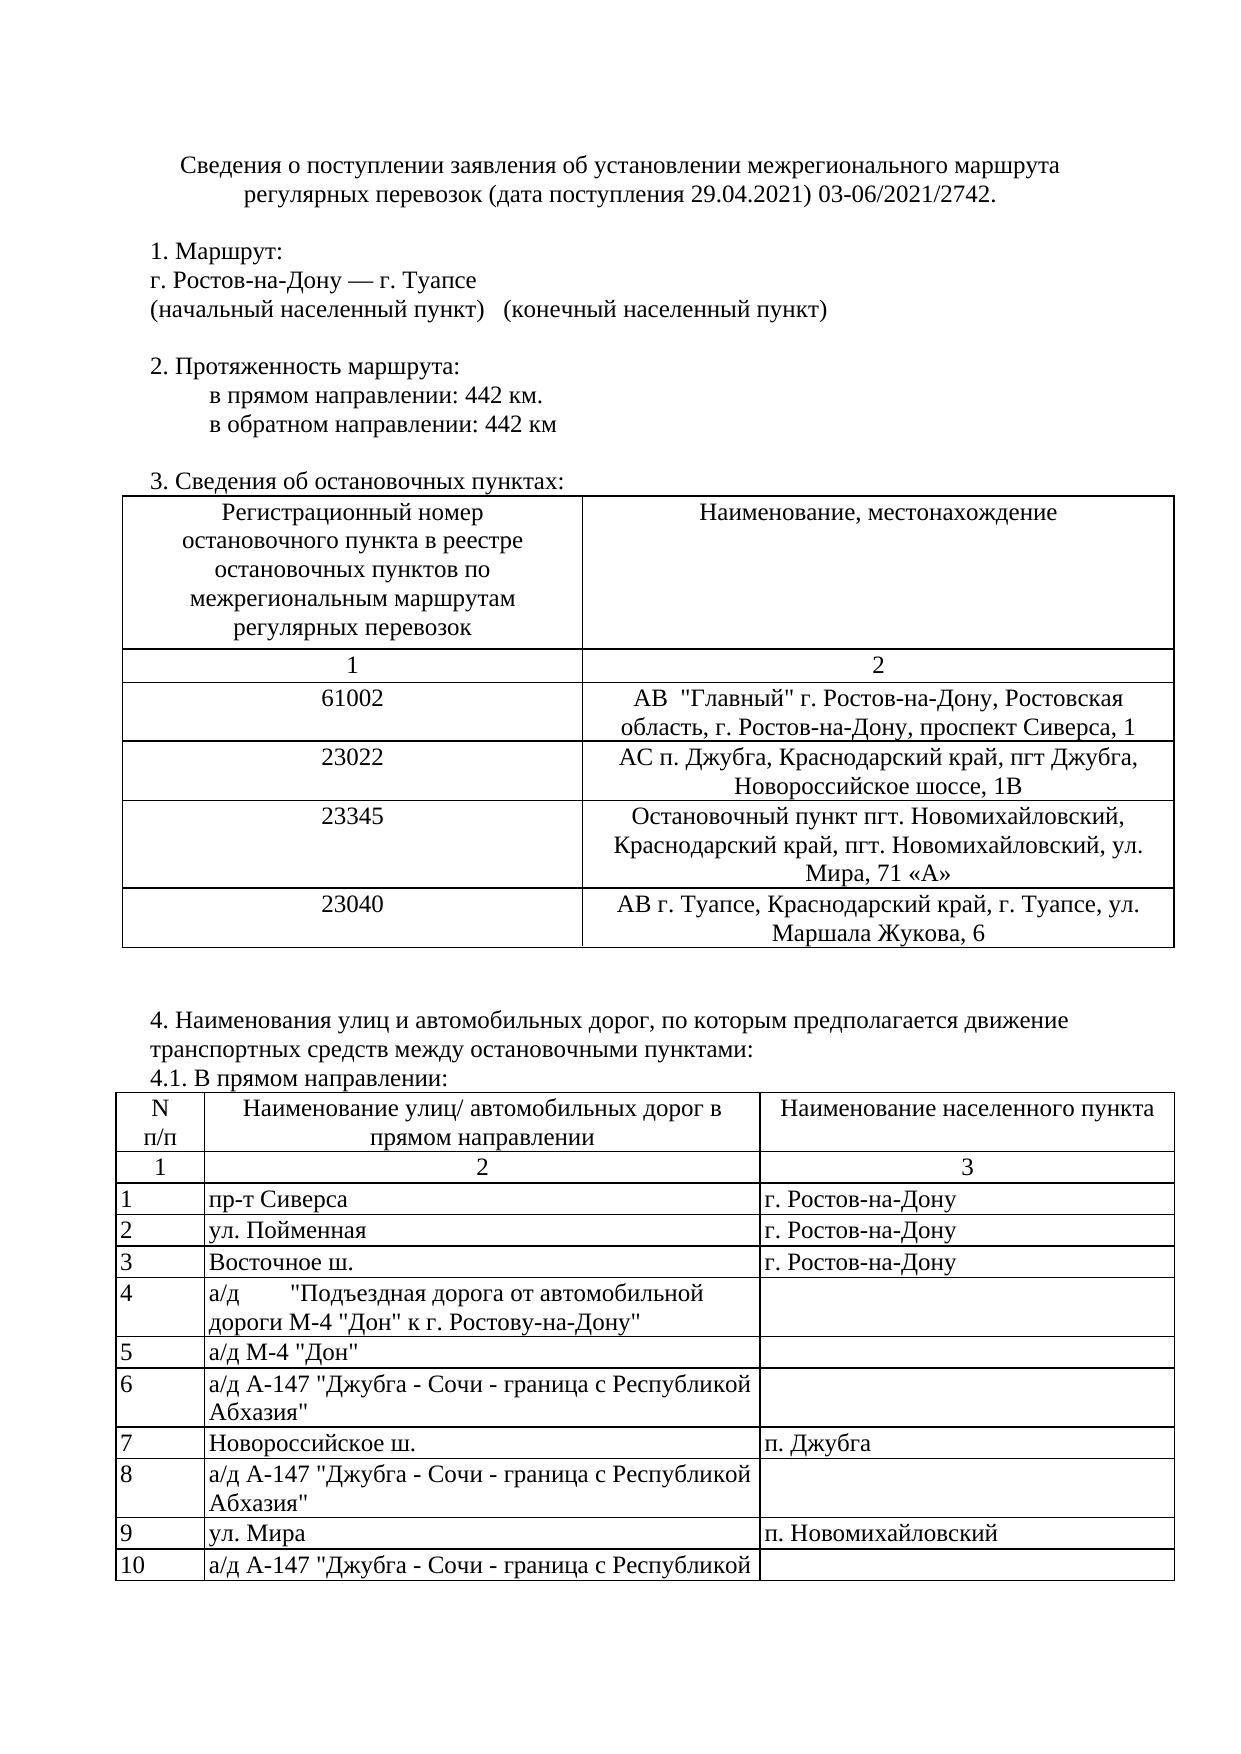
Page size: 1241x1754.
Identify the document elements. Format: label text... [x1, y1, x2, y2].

table_cell 6 [117, 1369, 204, 1426]
table_cell 3 [761, 1152, 1174, 1182]
table_cell а/д "Подъездная дорога от автомобильной дороги М-4 "Дон" к г. Ростову-на-Дону" [205, 1278, 759, 1336]
table_cell АВ "Главный" г. Ростов-на-Дону, Ростовская область, г. Ростов-на-Дону, проспект Сиверса, 1 [583, 683, 1173, 740]
table_cell [761, 1459, 1174, 1517]
text 1. Маршрут: [150, 236, 1090, 265]
table_cell АВ г. Туапсе, Краснодарский край, г. Туапсе, ул. Маршала Жукова, 6 [583, 889, 1173, 946]
table_cell 2 [205, 1152, 759, 1182]
table_cell 4 [117, 1278, 204, 1336]
table_cell г. Ростов-на-Дону [761, 1247, 1174, 1277]
table_cell ул. Пойменная [205, 1215, 759, 1245]
table_cell 3 [117, 1247, 204, 1277]
table_cell [761, 1278, 1174, 1336]
table_cell [761, 1369, 1174, 1426]
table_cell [205, 1459, 759, 1517]
table_cell 1 [117, 1184, 204, 1214]
table_cell 23040 [123, 889, 582, 946]
table_header Наименование населенного пункта [761, 1093, 1174, 1151]
text 4. Наименования улиц и автомобильных дорог, по которым предполагается движение транспортных средств между остановочными пунктами: [150, 1005, 1090, 1063]
text в обратном направлении: 442 км [150, 409, 1090, 437]
table_cell Новороссийское ш. [205, 1428, 759, 1458]
table_cell 9 [117, 1518, 204, 1548]
table_cell 23345 [123, 801, 582, 887]
table_header Регистрационный номер остановочного пункта в реестре остановочных пунктов по межрегиональным маршрутам регулярных перевозок [123, 497, 582, 648]
table_cell г. Ростов-на-Дону [761, 1215, 1174, 1245]
table_cell а/д М-4 "Дон" [205, 1337, 759, 1367]
table_cell 23022 [123, 742, 582, 799]
table_cell пр-т Сиверса [205, 1184, 759, 1214]
text Сведения о поступлении заявления об установлении межрегионального маршрута регулярных перевозок (дата поступления 29.04.2021) 03-06/2021/2742. [150, 150, 1090, 207]
table_cell п. Новомихайловский [761, 1518, 1174, 1548]
table_cell г. Ростов-на-Дону [761, 1184, 1174, 1214]
table_cell 5 [117, 1337, 204, 1367]
table_cell 61002 [123, 683, 582, 740]
text 2. Протяженность маршрута: [150, 351, 1090, 380]
text в прямом направлении: 442 км. [150, 380, 1090, 409]
table_cell АС п. Джубга, Краснодарский край, пгт Джубга, Новороссийское шоссе, 1В [583, 742, 1173, 799]
text 4.1. В прямом направлении: [150, 1063, 1090, 1092]
table_cell п. Джубга [761, 1428, 1174, 1458]
table_cell ул. Мира [205, 1518, 759, 1548]
table_header N п/п [117, 1093, 204, 1151]
table_cell 1 [117, 1152, 204, 1182]
table_cell 8 [117, 1459, 204, 1517]
table_cell Остановочный пункт пгт. Новомихайловский, Краснодарский край, пгт. Новомихайловский, ул. Мира, 71 «А» [583, 801, 1173, 887]
text (начальный населенный пункт) (конечный населенный пункт) [150, 294, 1090, 322]
table_cell [761, 1337, 1174, 1367]
table_cell 2 [117, 1215, 204, 1245]
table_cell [205, 1550, 759, 1579]
table_cell 2 [583, 650, 1173, 681]
table_cell 7 [117, 1428, 204, 1458]
table_cell 10 [117, 1550, 204, 1579]
table_cell а/д А-147 "Джубга - Сочи - граница с Республикой Абхазия" [205, 1369, 759, 1426]
table_header Наименование, местонахождение [583, 497, 1173, 648]
text 3. Сведения об остановочных пунктах: [150, 466, 1090, 495]
table_cell [761, 1550, 1174, 1579]
table_cell 1 [123, 650, 582, 681]
table_cell Восточное ш. [205, 1247, 759, 1277]
text г. Ростов-на-Дону — г. Туапсе [150, 265, 1090, 294]
table_header Наименование улиц/ автомобильных дорог в прямом направлении [205, 1093, 759, 1151]
